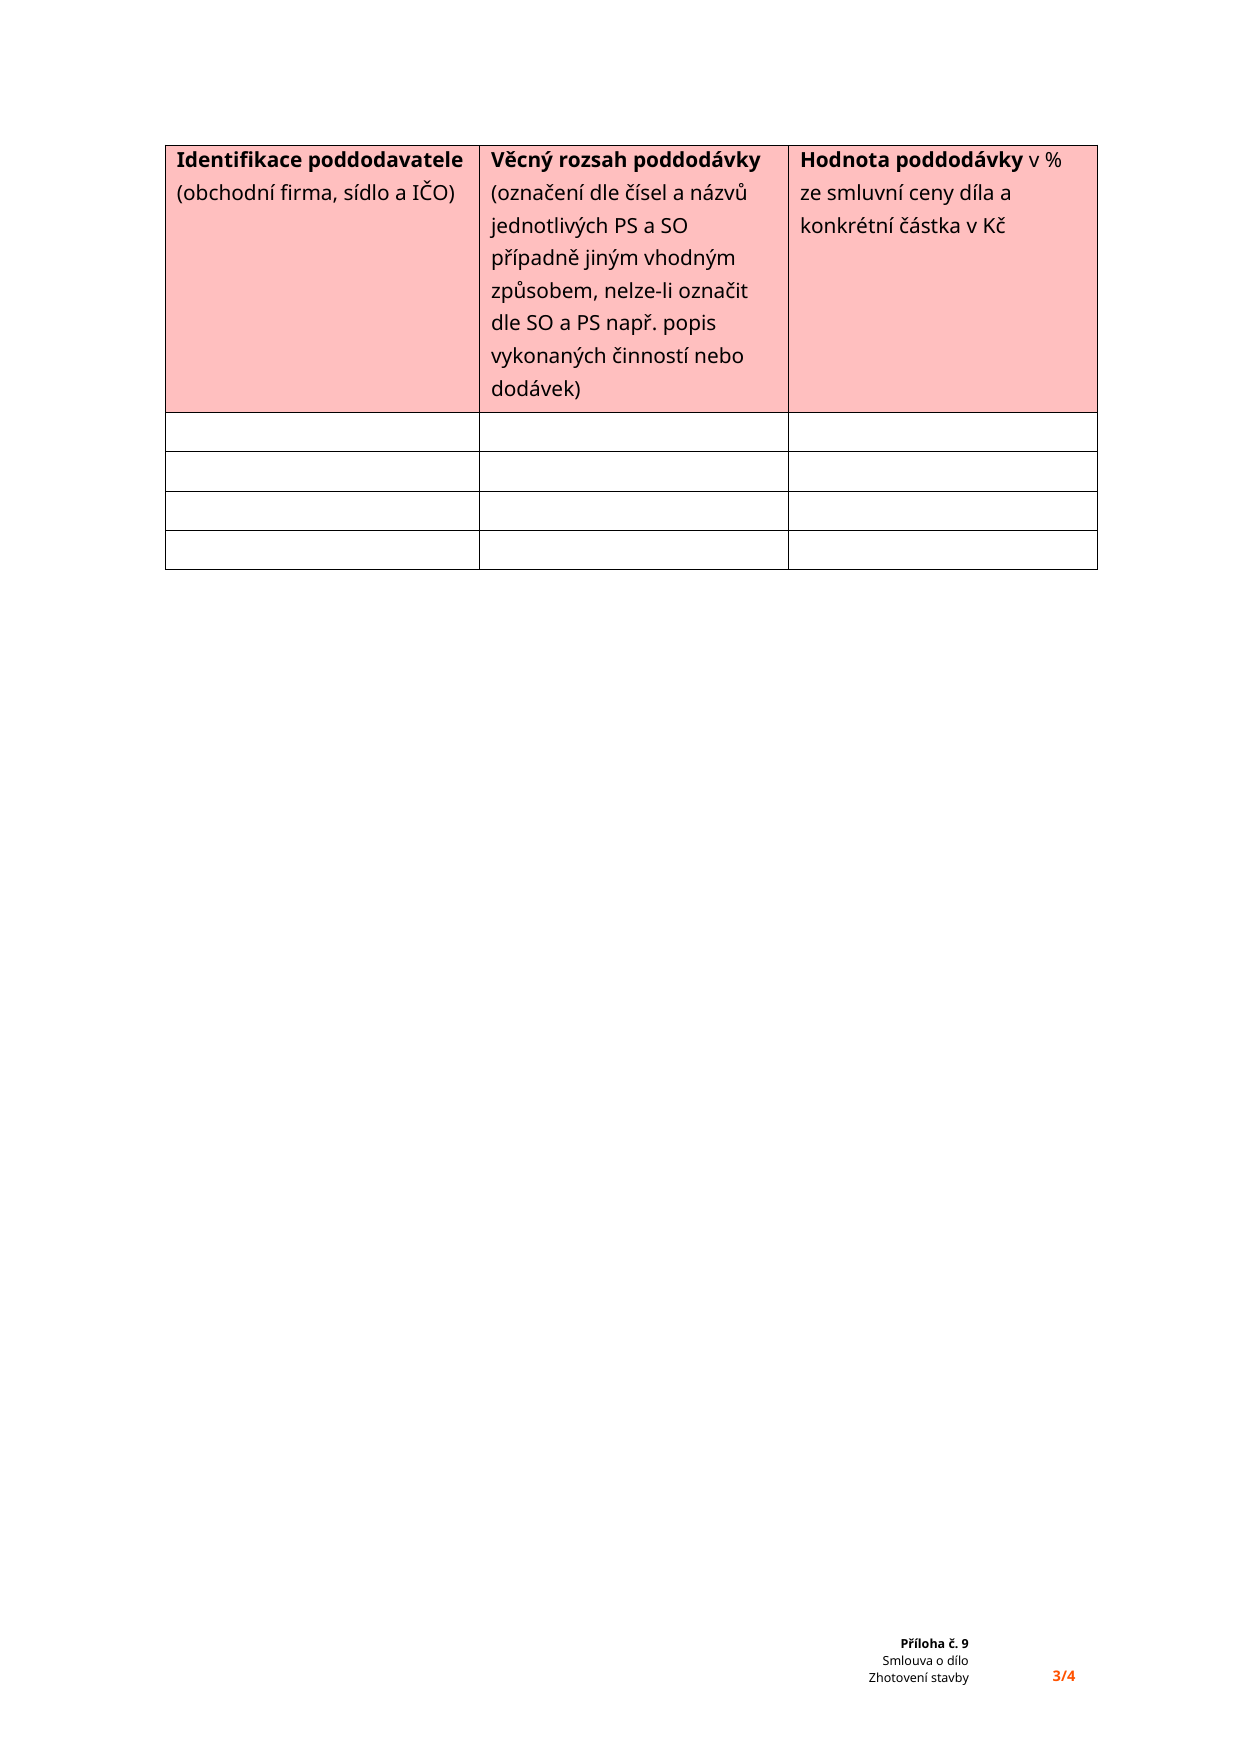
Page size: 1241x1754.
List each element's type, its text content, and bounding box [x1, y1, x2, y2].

table_cell [789, 452, 1097, 491]
table_header Věcný rozsah poddodávky (označení dle čísel a názvů jednotlivých PS a SO případně jiným vhodným způsobem, nelze-li označit dle SO a PS např. popis vykonaných činností nebo dodávek) [480, 146, 788, 412]
table_cell [480, 452, 788, 491]
table_cell [789, 413, 1097, 451]
table_cell [480, 413, 788, 451]
table_header Hodnota poddodávky v % ze smluvní ceny díla a konkrétní částka v Kč [789, 146, 1097, 412]
table_cell [166, 531, 479, 569]
table_cell [789, 492, 1097, 530]
table_cell [789, 531, 1097, 569]
table_cell [480, 492, 788, 530]
table_cell [166, 492, 479, 530]
table_cell [480, 531, 788, 569]
table_cell [166, 413, 479, 451]
table_header Identifikace poddodavatele (obchodní firma, sídlo a IČO) [166, 146, 479, 412]
table_cell [166, 452, 479, 491]
